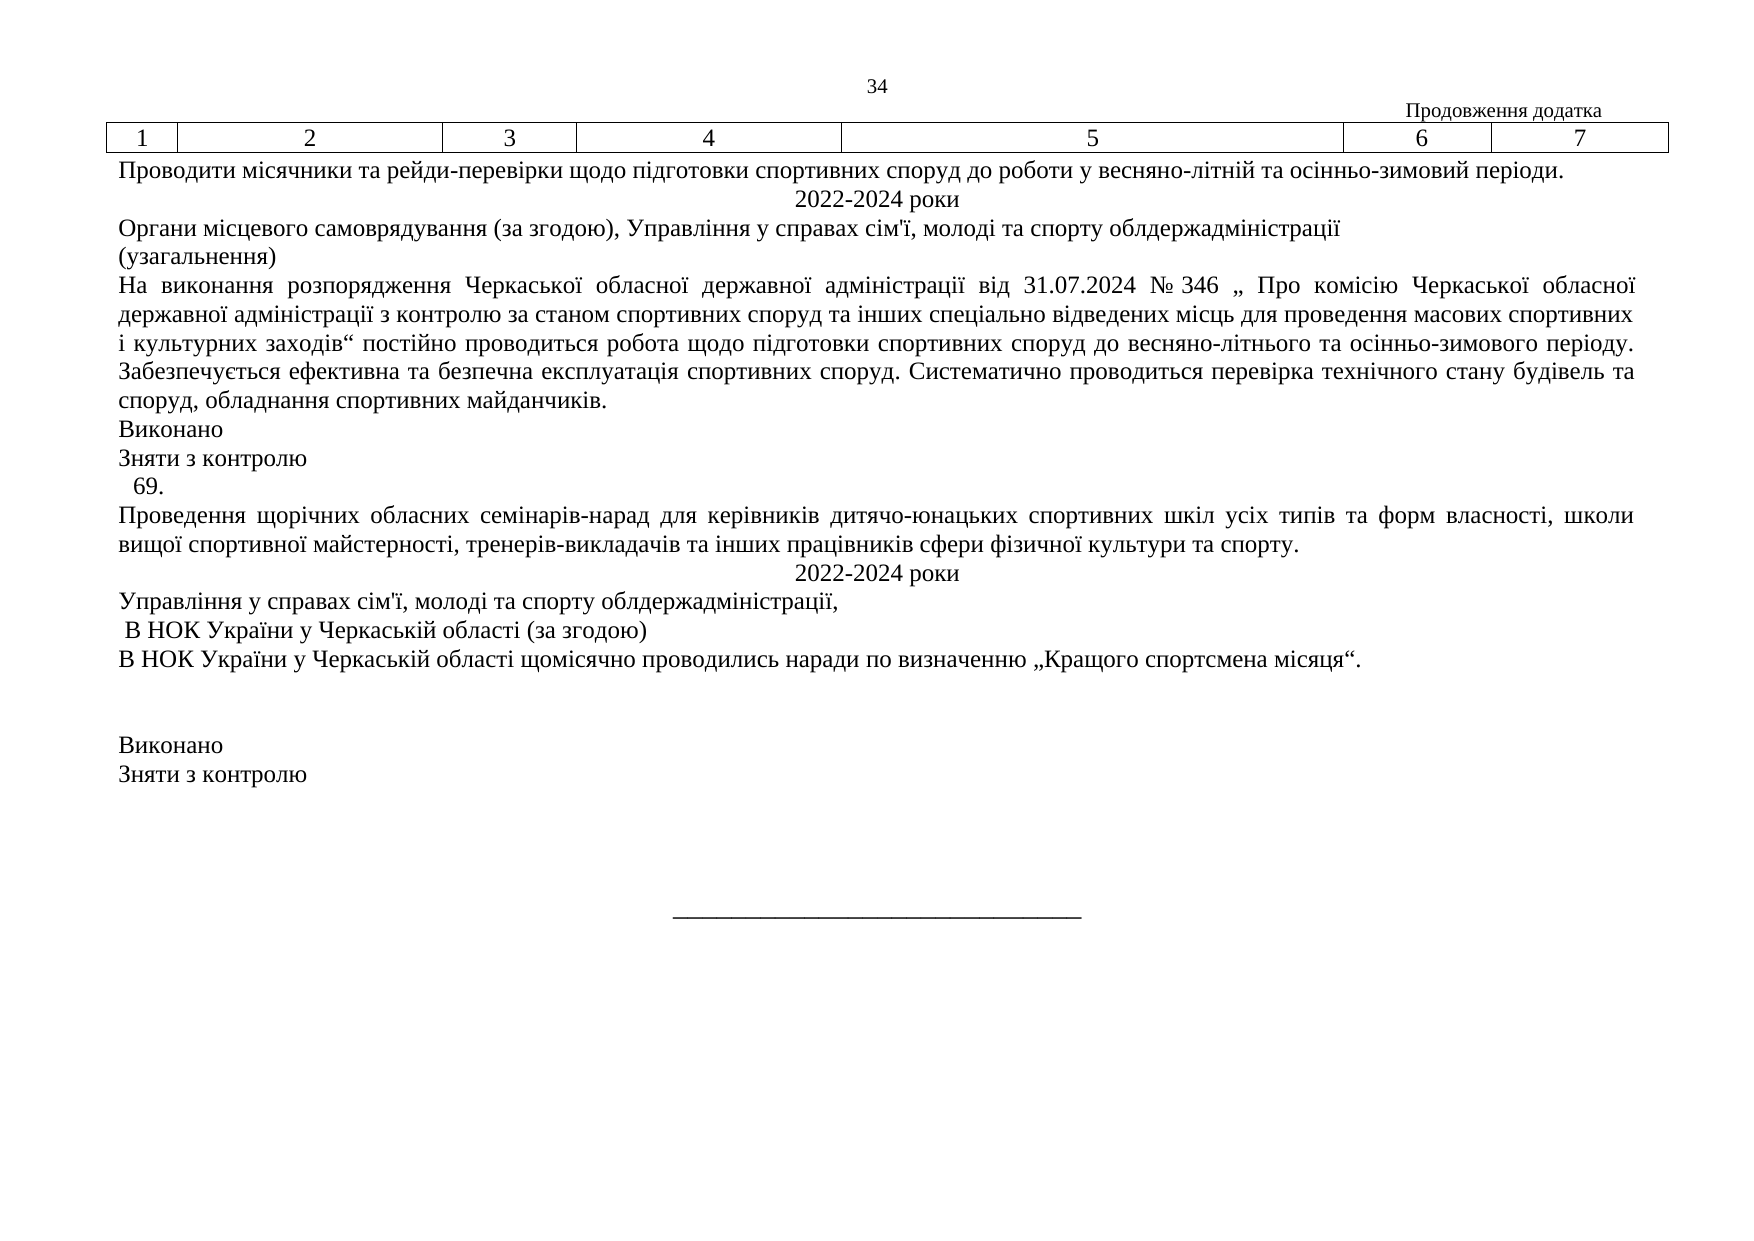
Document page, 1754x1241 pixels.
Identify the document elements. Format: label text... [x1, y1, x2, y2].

text ____________________________ [118, 888, 1636, 922]
